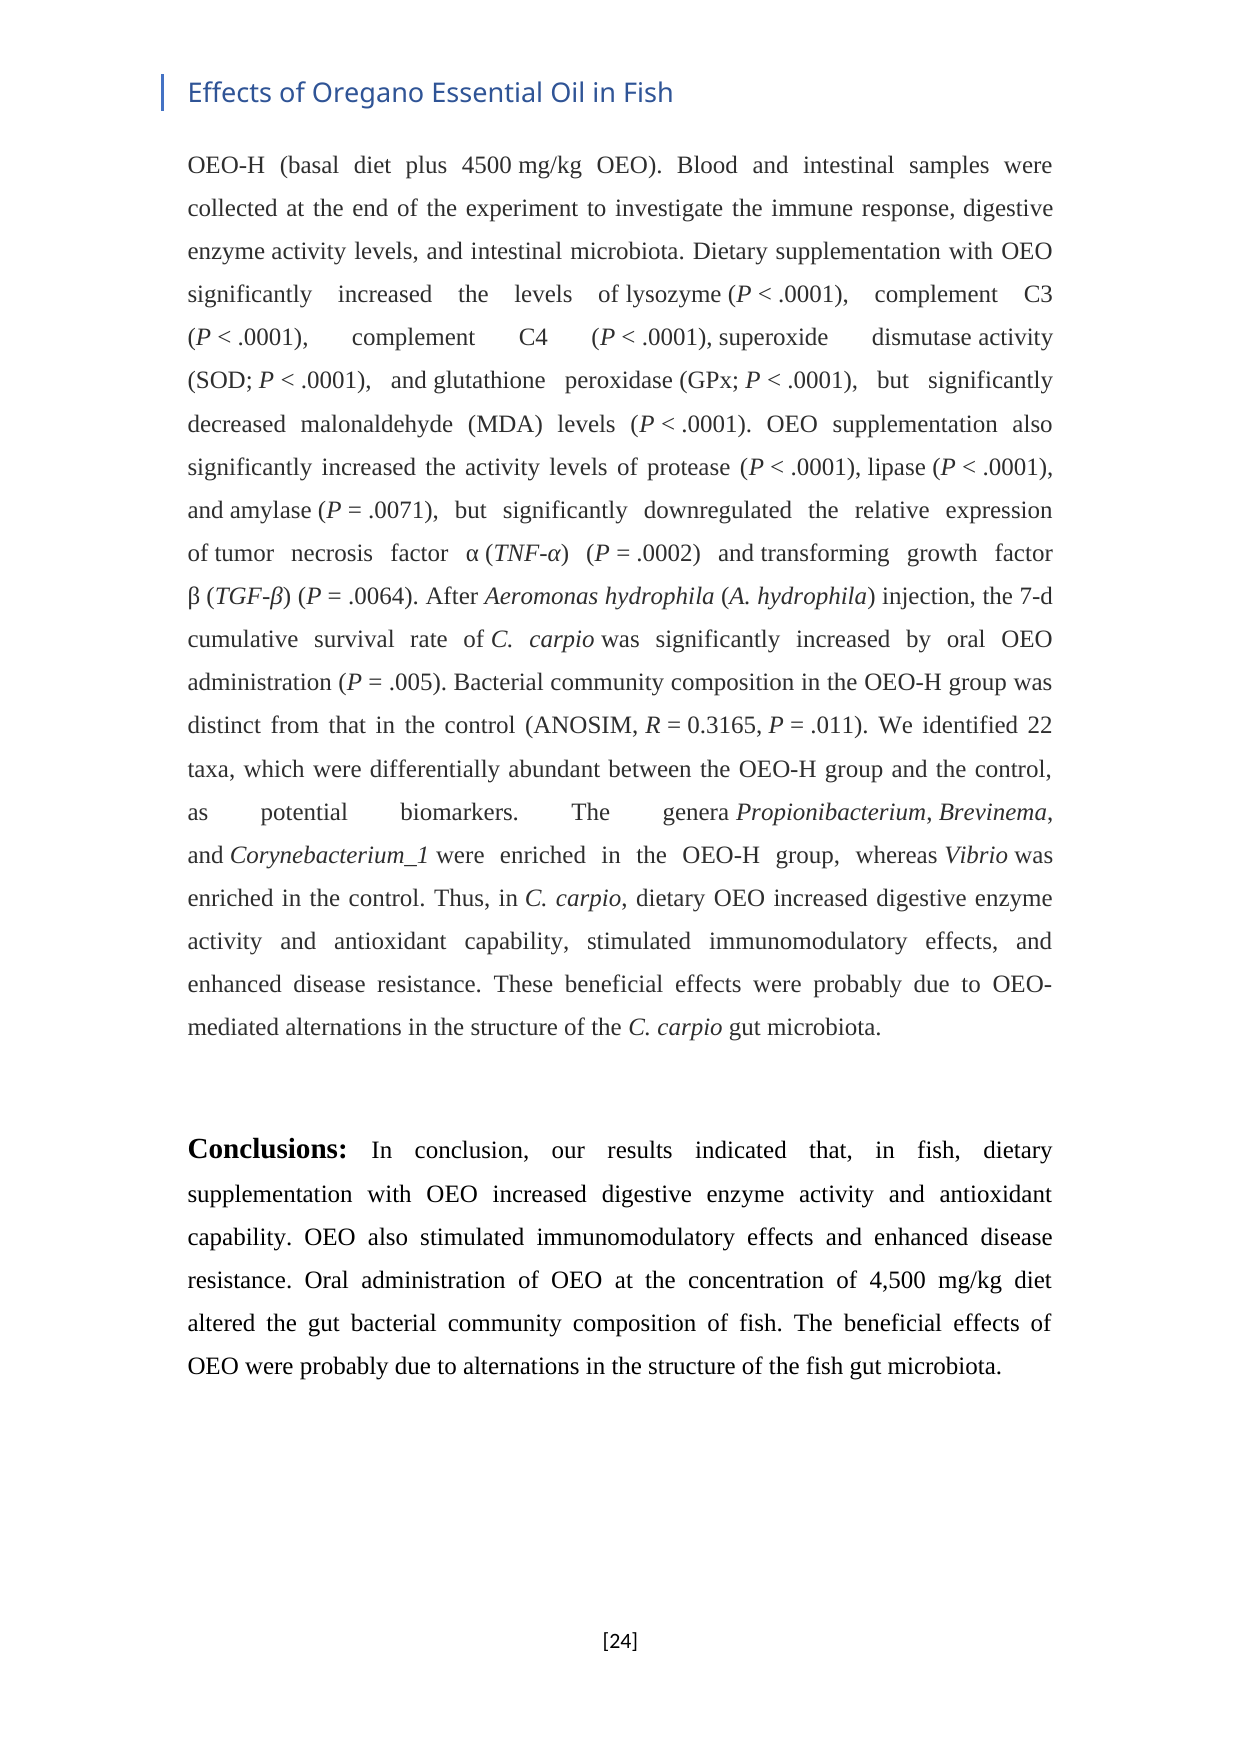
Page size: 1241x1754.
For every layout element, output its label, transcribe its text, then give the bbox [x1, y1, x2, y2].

text Conclusions: In conclusion, our results indicated that, in fish, dietary supplementation with OEO increased digestive enzyme activity and antioxidant capability. OEO also stimulated immunomodulatory effects and enhanced disease resistance. Oral administration of OEO at the concentration of 4,500 mg/kg diet altered the gut bacterial community composition of fish. The beneficial effects of OEO were probably due to alternations in the structure of the fish gut microbiota. [187, 1131, 1053, 1380]
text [187, 150, 1053, 1041]
